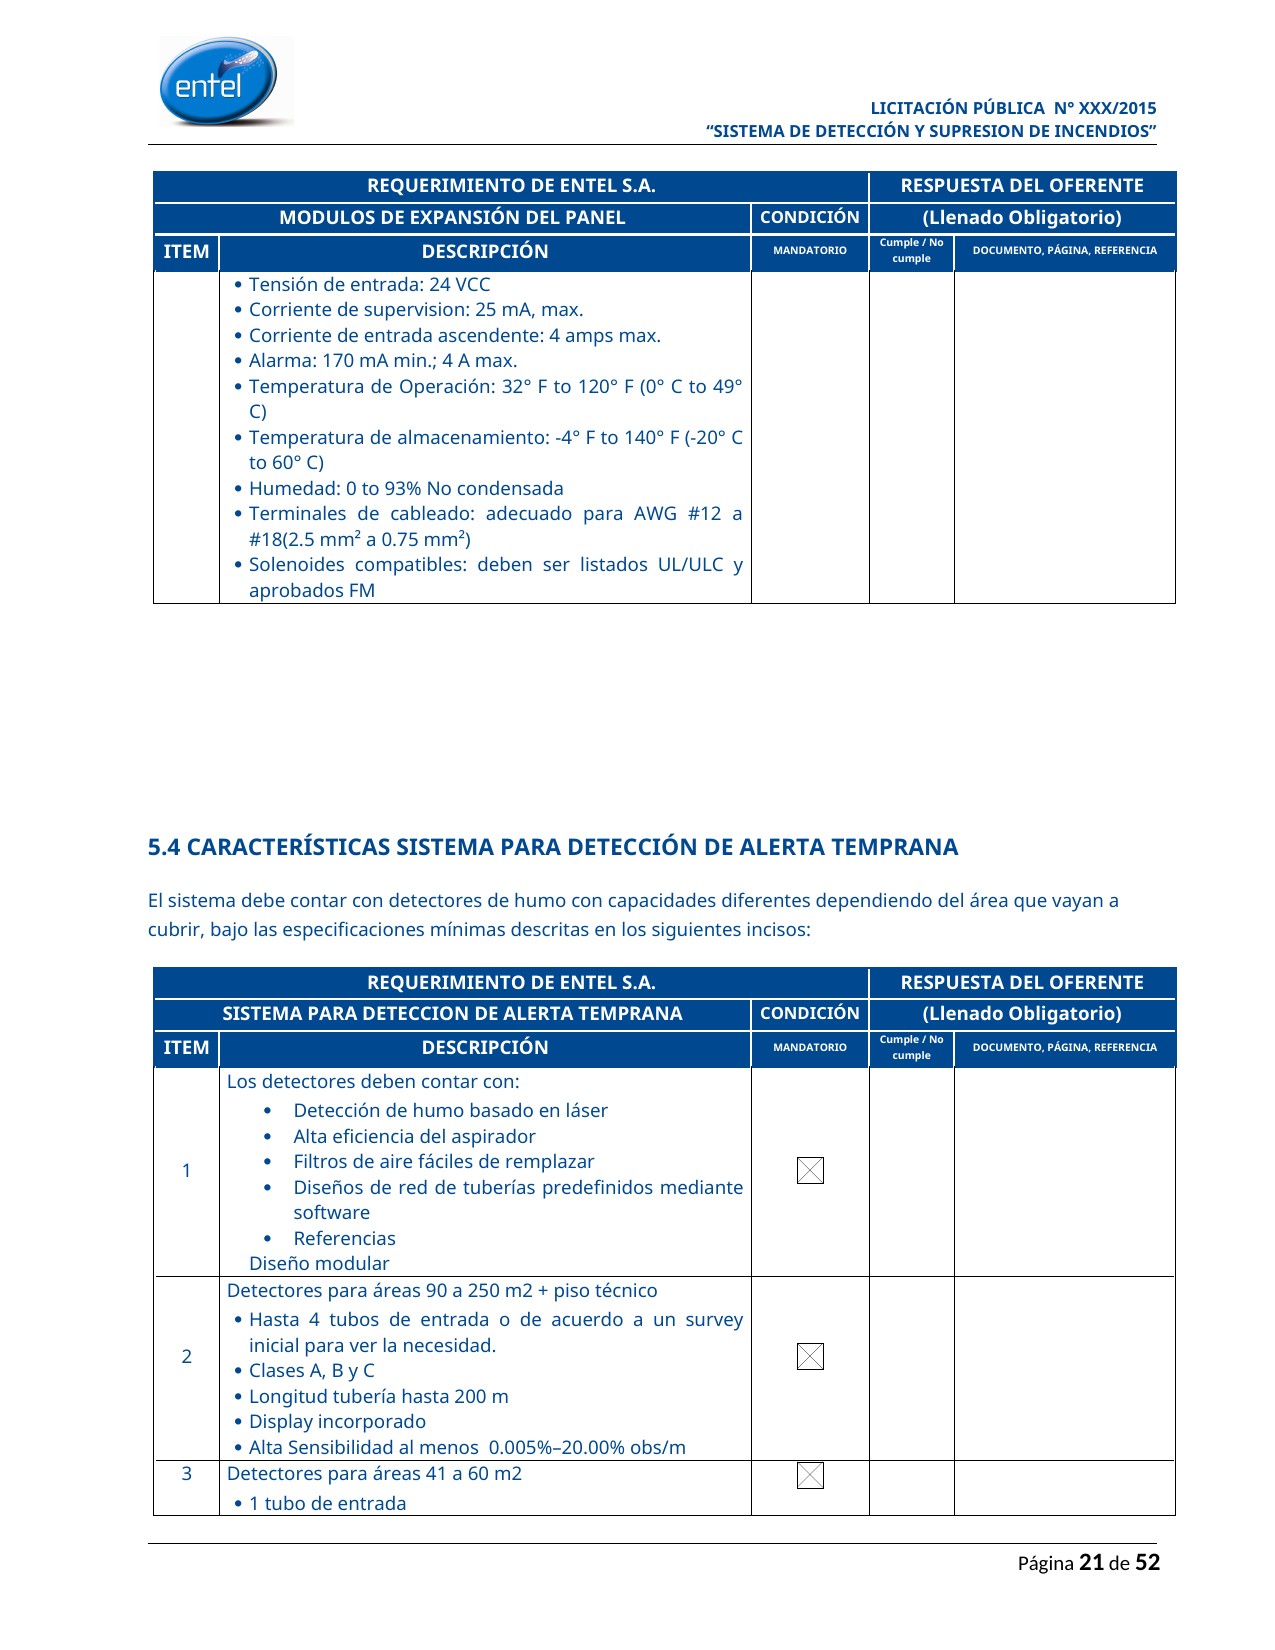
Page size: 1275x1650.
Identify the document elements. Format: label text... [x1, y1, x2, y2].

table_cell MODULOS DE EXPANSIÓN DEL PANEL [155, 204, 750, 233]
table_cell [955, 270, 1175, 603]
table_cell (Llenado Obligatorio) [870, 204, 1175, 233]
table_cell [870, 1461, 954, 1515]
table_cell DESCRIPCIÓN [220, 236, 750, 270]
table_cell DOCUMENTO, PÁGINA, REFERENCIA [955, 236, 1175, 270]
table_header REQUERIMIENTO DE ENTEL S.A. [155, 969, 868, 998]
table_cell 2 [154, 1276, 219, 1459]
table_cell [752, 1461, 869, 1515]
table_cell [752, 272, 869, 603]
table_cell [955, 1460, 1175, 1515]
table_cell [752, 1277, 869, 1459]
table_cell 4 [154, 271, 219, 603]
table_cell Cumple / No cumple [870, 236, 953, 270]
table_cell ITEM [155, 1032, 218, 1066]
table_cell DOCUMENTO, PÁGINA, REFERENCIA [955, 1032, 1175, 1066]
picture [159, 36, 295, 127]
table_cell Cumple / No cumple [870, 1032, 953, 1066]
table_cell Los detectores deben contar con: Detección de humo basado en láser Alta eficiencia del aspirador Filtros de aire fáciles de remplazar Diseños de red de tuberías predefinidos mediante software Referencias Diseño modular [220, 1068, 751, 1276]
table_cell MANDATORIO [752, 236, 868, 270]
table_header RESPUESTA DEL OFERENTE [870, 969, 1175, 998]
table_cell CONDICIÓN [752, 1000, 868, 1030]
table_header REQUERIMIENTO DE ENTEL S.A. [155, 173, 868, 202]
table_cell [870, 1277, 954, 1459]
text 5.4 CARACTERÍSTICAS SISTEMA PARA DETECCIÓN DE ALERTA TEMPRANA [148, 831, 1157, 862]
text El sistema debe contar con detectores de humo con capacidades diferentes dependiendo del área que vayan a cubrir, bajo las especificaciones mínimas descritas en los siguientes incisos: [148, 887, 1157, 942]
table_cell [870, 272, 954, 603]
table_cell [955, 1276, 1175, 1459]
table_cell DESCRIPCIÓN [220, 1032, 750, 1066]
table_cell SISTEMA PARA DETECCION DE ALERTA TEMPRANA [155, 1000, 750, 1030]
table_cell ITEM [155, 236, 218, 270]
table_cell [955, 1066, 1175, 1276]
table_cell [870, 1068, 954, 1276]
table_cell CONDICIÓN [752, 204, 868, 233]
table_cell 1 [154, 1067, 219, 1276]
table_cell (Llenado Obligatorio) [870, 1000, 1175, 1030]
table_cell Detectores para áreas 90 a 250 m2 + piso técnico Hasta 4 tubos de entrada o de acuerdo a un survey inicial para ver la necesidad. Clases A, B y C Longitud tubería hasta 200 m Display incorporado Alta Sensibilidad al menos 0.005%–20.00% obs/m [220, 1277, 751, 1459]
table_cell MANDATORIO [752, 1032, 868, 1066]
table_cell 3 [154, 1460, 219, 1515]
table_header RESPUESTA DEL OFERENTE [870, 173, 1175, 202]
table_cell [752, 1068, 869, 1276]
